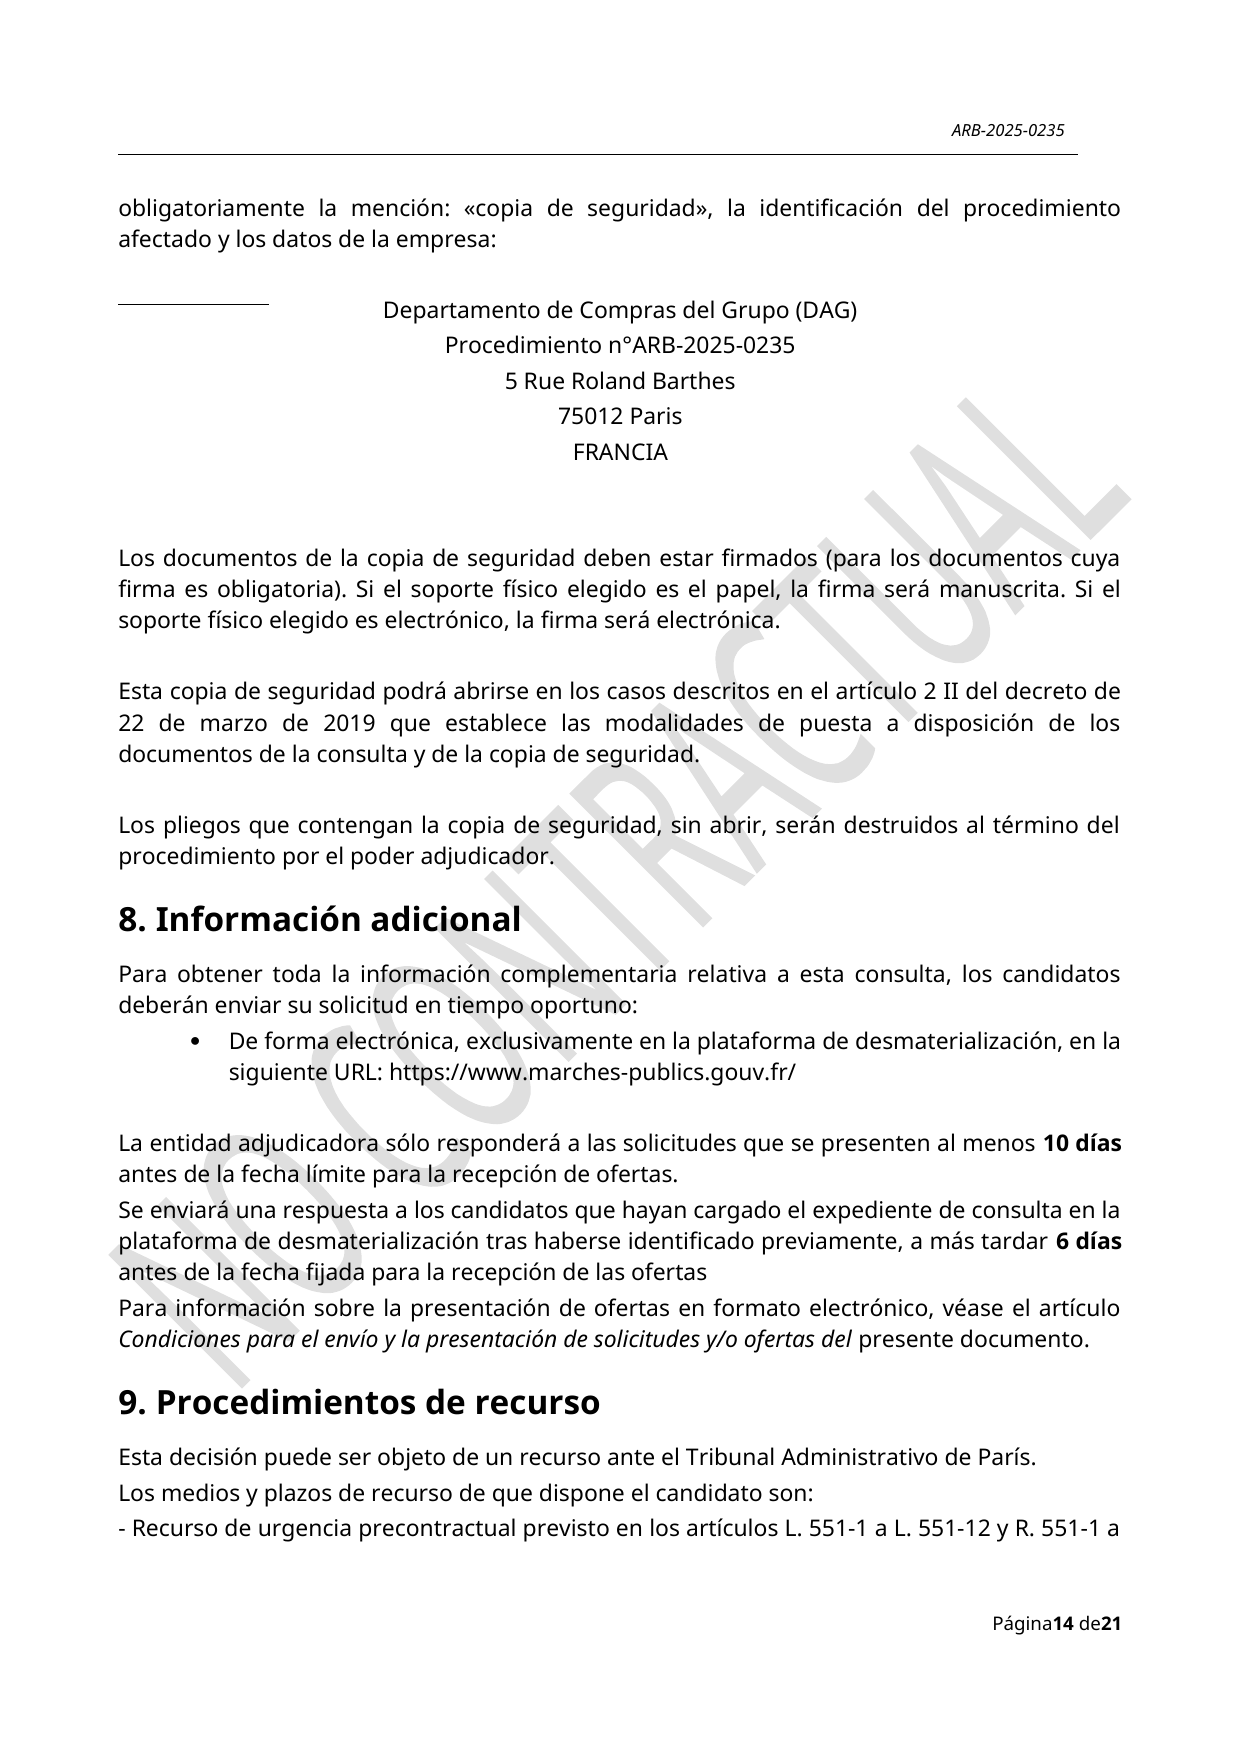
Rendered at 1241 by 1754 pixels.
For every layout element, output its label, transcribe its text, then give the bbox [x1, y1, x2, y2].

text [118, 192, 1122, 254]
text Procedimiento n°ARB-2025-0235 [118, 329, 1122, 361]
text Para información sobre la presentación de ofertas en formato electrónico, véase el artículo Condiciones para el envío y la presentación de solicitudes y/o ofertas del presente documento. [118, 1292, 1122, 1354]
text Los pliegos que contengan la copia de seguridad, sin abrir, serán destruidos al término del procedimiento por el poder adjudicador. [118, 809, 1122, 871]
text 5 Rue Roland Barthes [118, 365, 1122, 396]
text Esta decisión puede ser objeto de un recurso ante el Tribunal Administrativo de París. [118, 1441, 1122, 1472]
text Los documentos de la copia de seguridad deben estar firmados (para los documentos cuya firma es obligatoria). Si el soporte físico elegido es el papel, la firma será manuscrita. Si el soporte físico elegido es electrónico, la firma será electrónica. [118, 542, 1122, 636]
text Los medios y plazos de recurso de que dispone el candidato son: [118, 1477, 1122, 1508]
text 75012 Paris [118, 400, 1122, 432]
list De forma electrónica, exclusivamente en la plataforma de desmaterialización, en la siguiente URL: https://www.marches-publics.gouv.fr/ [191, 1025, 1122, 1087]
text La entidad adjudicadora sólo responderá a las solicitudes que se presenten al menos 10 días antes de la fecha límite para la recepción de ofertas. [118, 1127, 1122, 1189]
text Se enviará una respuesta a los candidatos que hayan cargado el expediente de consulta en la plataforma de desmaterialización tras haberse identificado previamente, a más tardar 6 días antes de la fecha fijada para la recepción de las ofertas [118, 1194, 1122, 1287]
text Para obtener toda la información complementaria relativa a esta consulta, los candidatos deberán enviar su solicitud en tiempo oportuno: [118, 958, 1122, 1021]
text Esta copia de seguridad podrá abrirse en los casos descritos en el artículo 2 II del decreto de 22 de marzo de 2019 que establece las modalidades de puesta a disposición de los documentos de la consulta y de la copia de seguridad. [118, 675, 1122, 769]
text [118, 1512, 1122, 1543]
text FRANCIA [118, 436, 1122, 467]
text Procedimientos de recurso [118, 1379, 1122, 1424]
text Información adicional [118, 896, 1122, 942]
text Departamento de Compras del Grupo (DAG) [118, 294, 1122, 325]
